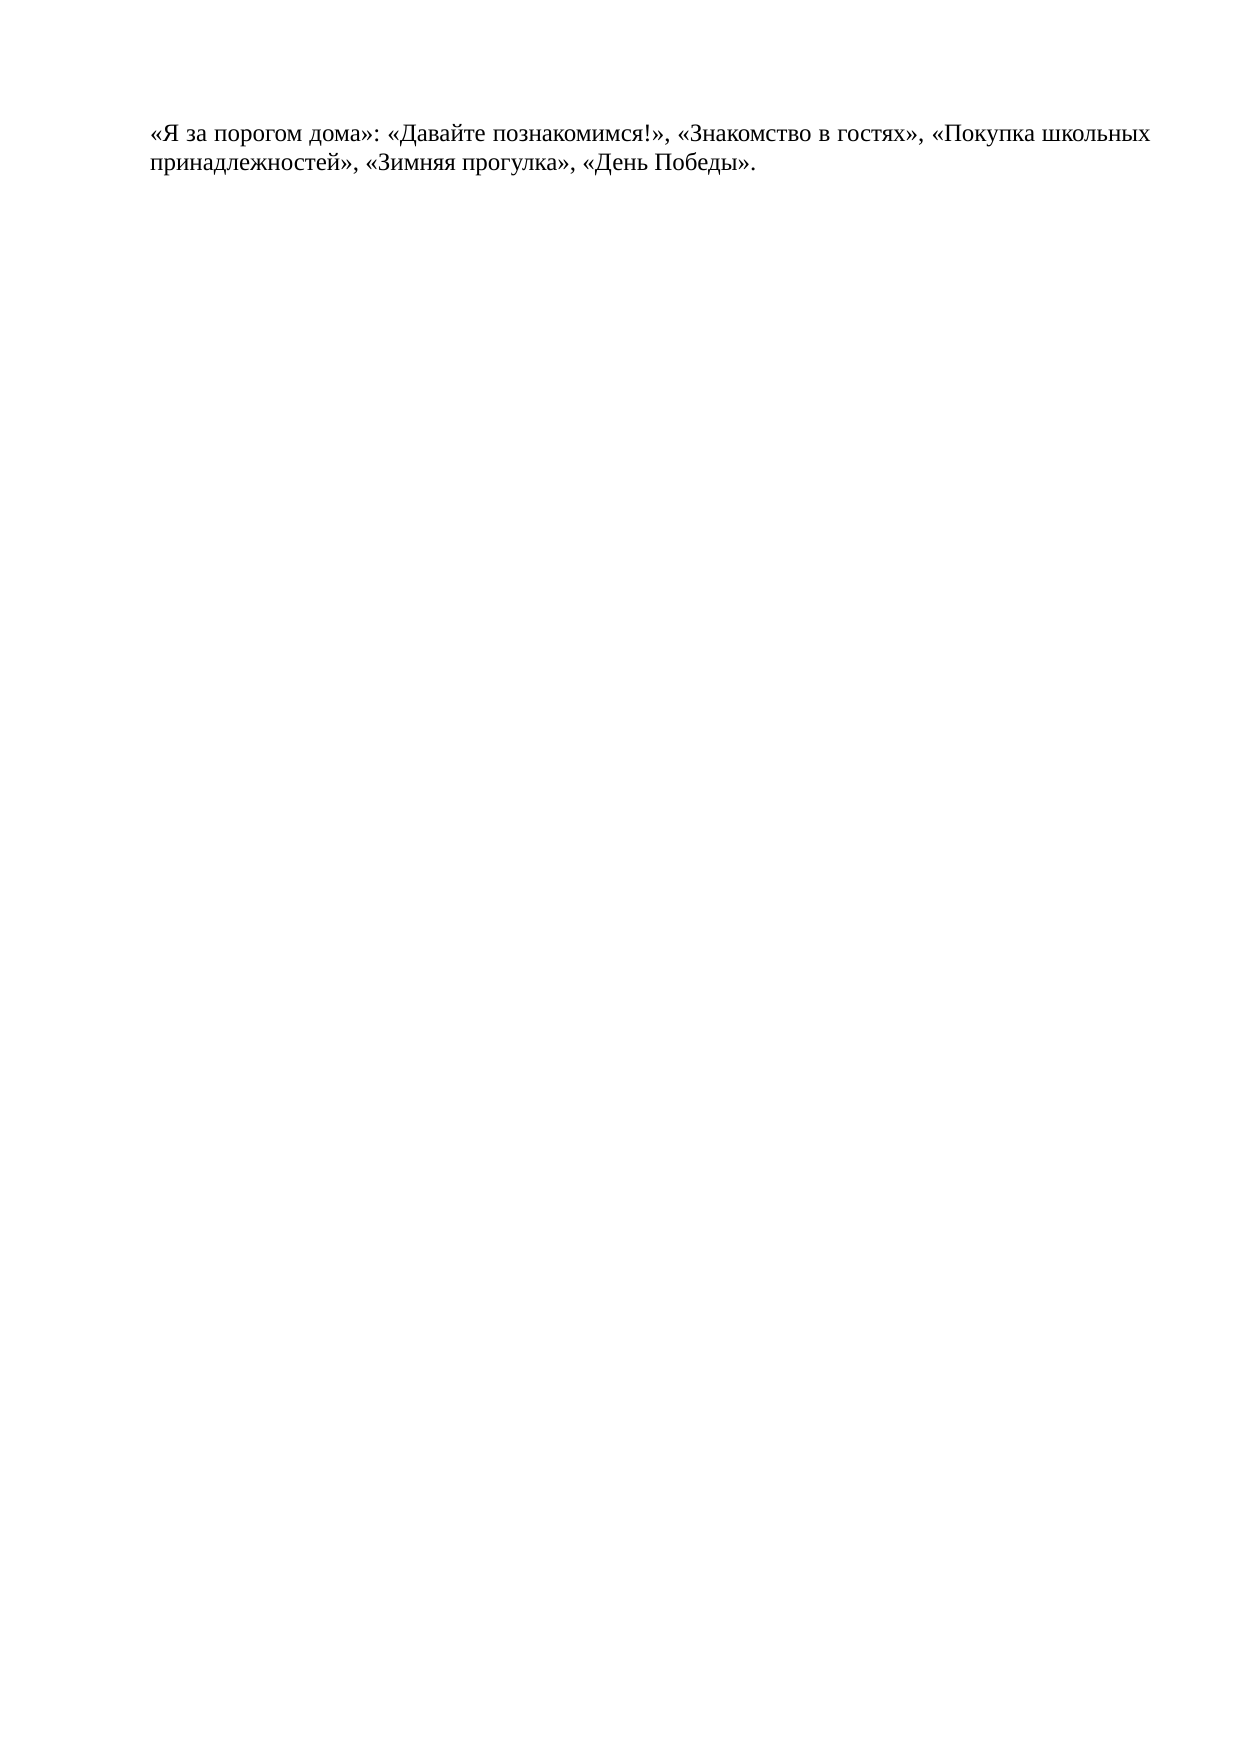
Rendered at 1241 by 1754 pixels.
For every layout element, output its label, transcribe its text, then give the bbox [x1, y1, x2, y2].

text «Я за порогом дома»: «Давайте познакомимся!», «Знакомство в гостях», «Покупка школьных принадлежностей», «Зимняя прогулка», «День Победы». [150, 118, 1152, 176]
